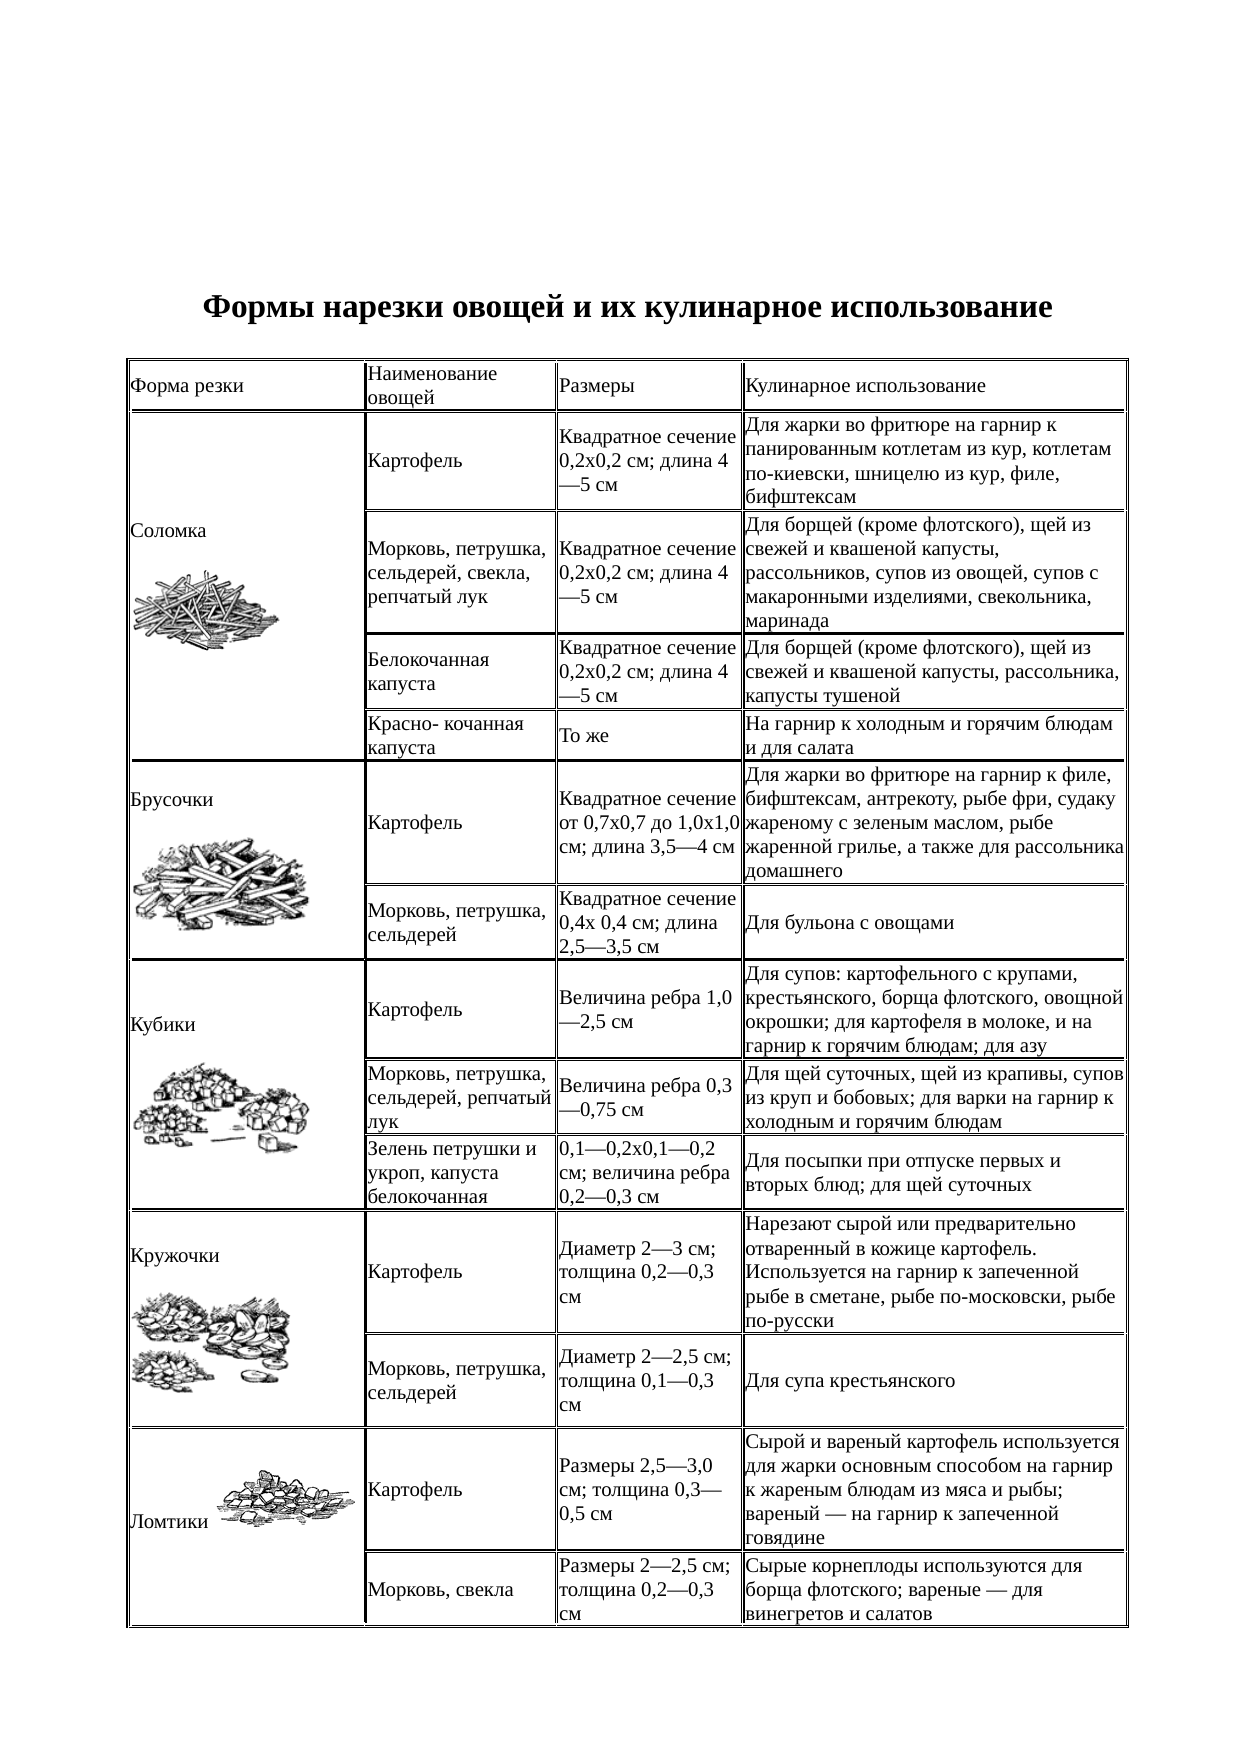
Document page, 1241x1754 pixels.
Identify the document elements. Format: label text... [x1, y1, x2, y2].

table_cell 0,1—0,2х0,1—0,2 см; величина ребра 0,2—0,3 см [558, 1136, 741, 1208]
table_cell Морковь, петрушка, сельдерей, репчатый лук [367, 1061, 555, 1133]
table_cell Размеры 2,5—3,0 см; толщина 0,3—0,5 см [558, 1429, 741, 1549]
table_cell Кубики [128, 958, 364, 1208]
table_cell То же [558, 711, 741, 759]
table_cell Белокочанная капуста [367, 635, 555, 707]
table_cell Картофель [367, 1212, 555, 1332]
table_cell Картофель [367, 1429, 555, 1549]
table_cell Для жарки во фритюре на гарнир к панированным котлетам из кур, котлетам по-киевски, шницелю из кур, филе, бифштексам [745, 409, 1126, 508]
table_cell Квадратное сечение 0,2х0,2 см; длина 4—5 см [558, 512, 741, 632]
table_cell Квадратное сечение 0,2х0,2 см; длина 4—5 см [558, 635, 741, 707]
table_cell Картофель [367, 961, 555, 1057]
picture [130, 1290, 293, 1395]
table_cell Брусочки [130, 759, 364, 958]
table_cell Квадратное сечение от 0,7х0,7 до 1,0х1,0 см; длина 3,5—4 см [558, 762, 741, 882]
table_cell Картофель [367, 762, 555, 882]
table_cell Для бульона с овощами [745, 883, 1126, 958]
table_cell Морковь, петрушка, сельдерей [367, 886, 555, 958]
table_cell Квадратное сечение 0,4х 0,4 см; длина 2,5—3,5 см [558, 886, 741, 958]
table_cell Кружочки [130, 1208, 364, 1426]
table_cell Диаметр 2—3 см; толщина 0,2—0,3 см [558, 1212, 741, 1332]
table_cell Морковь, петрушка, сельдерей, свекла, репчатый лук [367, 512, 555, 632]
table_cell Морковь, свекла [365, 1553, 557, 1625]
table_header Наименование овощей [365, 361, 557, 409]
table_cell Для щей суточных, щей из крапивы, супов из круп и бобовых; для варки на гарнир к холодным и горячим блюдам [745, 1057, 1126, 1133]
table_cell Для борщей (кроме флотского), щей из свежей и квашеной капусты, рассольника, капусты тушеной [745, 632, 1126, 707]
text Формы нарезки овощей и их кулинарное использование [103, 286, 1152, 324]
table_cell Квадратное сечение 0,2х0,2 см; длина 4—5 см [558, 413, 741, 508]
picture [130, 566, 282, 653]
table_cell Соломка [130, 409, 364, 759]
picture [213, 1467, 356, 1529]
table_header Кулинарное использование [743, 361, 1126, 409]
table_cell Сырые корнеплоды используются для борща флотского; вареные — для винегретов и салатов [743, 1549, 1126, 1625]
table_cell Диаметр 2—2,5 см; толщина 0,1—0,3 см [558, 1335, 741, 1426]
table_cell Зелень петрушки и укроп, капуста белокочанная [367, 1136, 555, 1208]
picture [130, 1060, 313, 1157]
table_cell Нарезают сырой или предварительно отваренный в кожице картофель. Используется на гарнир к запеченной рыбе в сметане, рыбе по-московски, рыбе по-русски [745, 1208, 1126, 1332]
table_cell Размеры 2—2,5 см; толщина 0,2—0,3 см [557, 1549, 743, 1625]
table_cell Для жарки во фритюре на гарнир к филе, бифштексам, антрекоту, рыбе фри, судаку жареному с зеленым маслом, рыбе жаренной грилье, а также для рассольника домашнего [745, 759, 1126, 882]
picture [130, 835, 313, 933]
table_header Форма резки [128, 359, 365, 409]
table_cell Морковь, петрушка, сельдерей [367, 1335, 555, 1426]
table_cell Картофель [367, 413, 555, 508]
table_cell Величина ребра 0,3—0,75 см [558, 1061, 741, 1133]
table_cell На гарнир к холодным и горячим блюдам и для салата [745, 708, 1126, 759]
table_cell Для супа крестьянского [743, 1332, 1127, 1426]
table_cell Красно- кочанная капуста [367, 711, 555, 759]
table_cell Для супов: картофельного с крупами, крестьянского, борща флотского, овощной окрошки; для картофеля в молоке, и на гарнир к горячим блюдам; для азу [745, 958, 1127, 1057]
table_header Размеры [557, 359, 743, 409]
table_cell Для посыпки при отпуске первых и вторых блюд; для щей суточных [743, 1133, 1127, 1208]
table_cell Сырой и вареный картофель используется для жарки основным способом на гарнир к жареным блюдам из мяса и рыбы; вареный — на гарнир к запеченной говядине [743, 1426, 1127, 1549]
table_cell Ломтики [128, 1426, 365, 1625]
table_cell Величина ребра 1,0—2,5 см [558, 961, 741, 1057]
table_cell Для борщей (кроме флотского), щей из свежей и квашеной капусты, рассольников, супов из овощей, супов с макаронными изделиями, свекольника, маринада [745, 509, 1126, 632]
